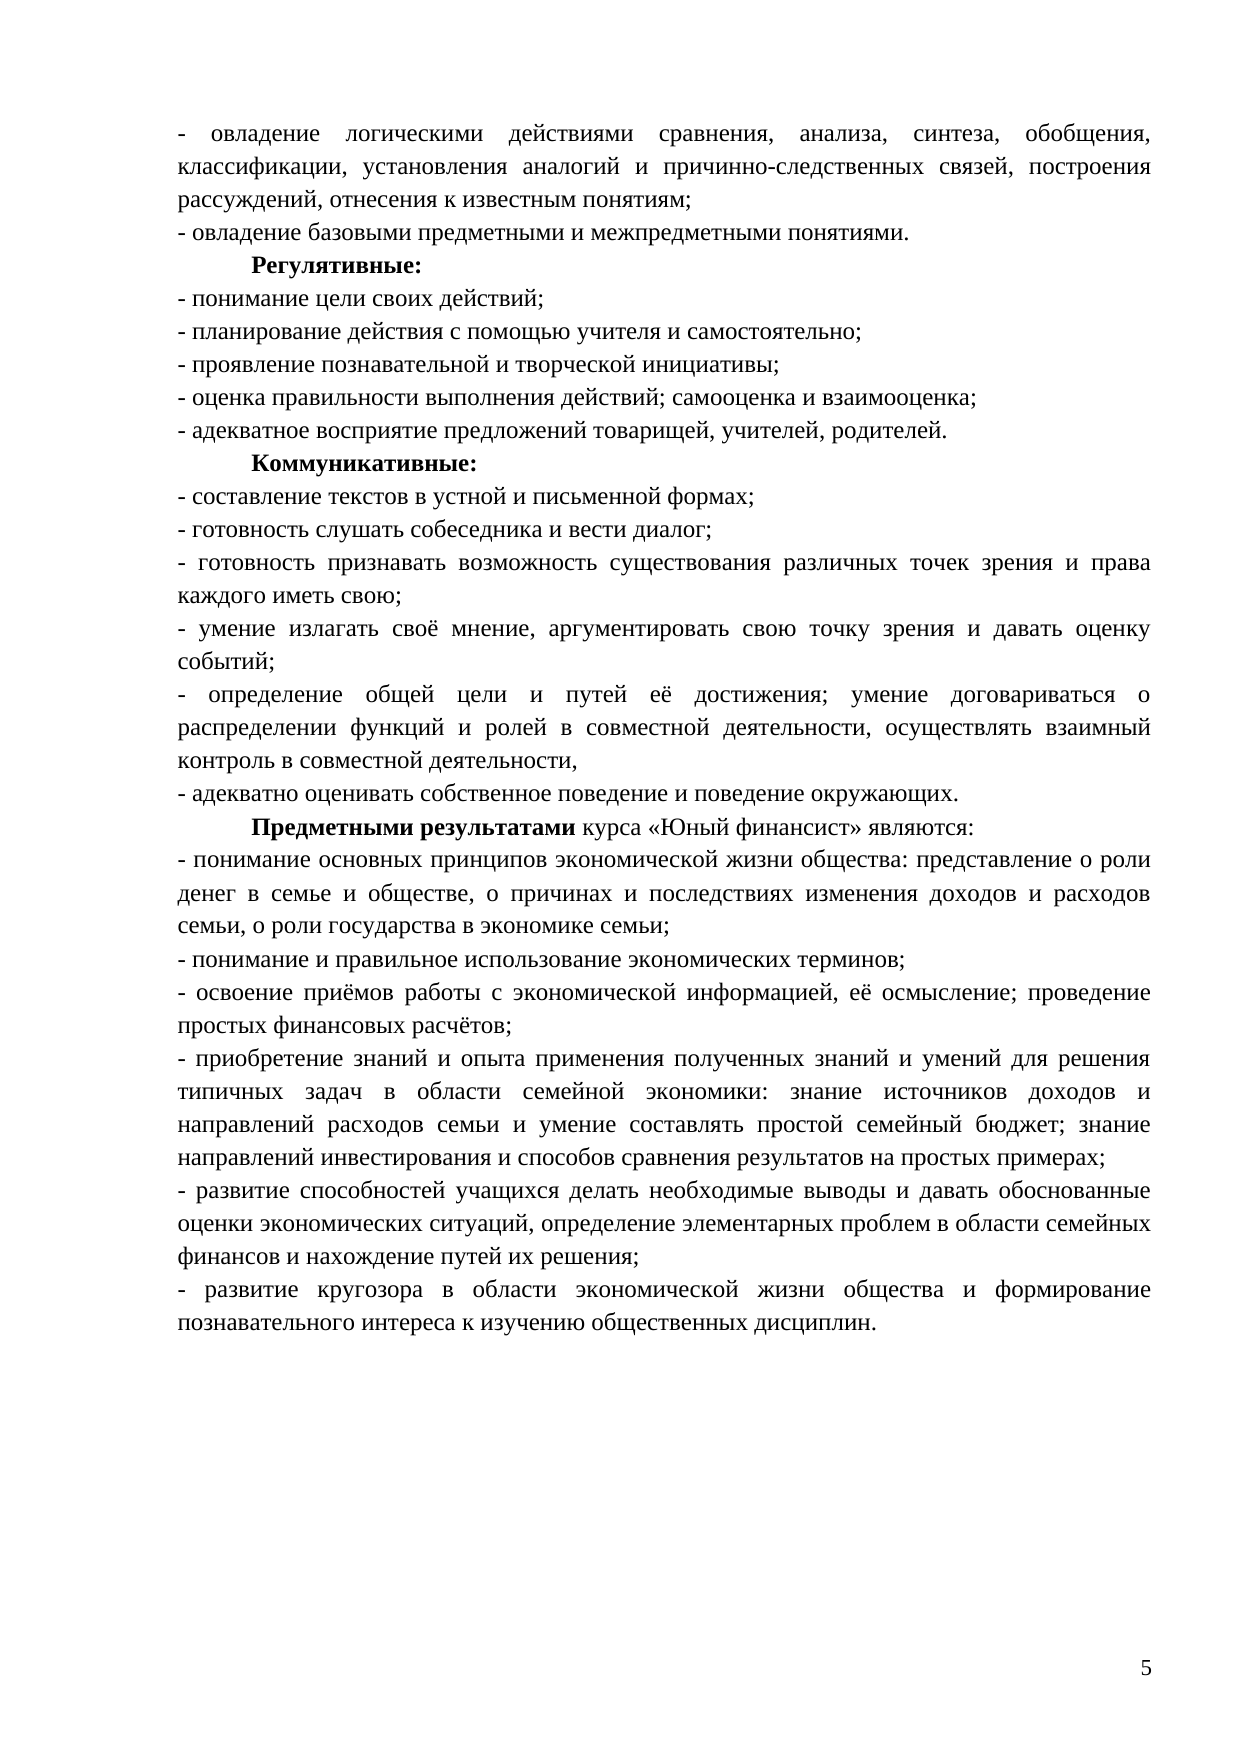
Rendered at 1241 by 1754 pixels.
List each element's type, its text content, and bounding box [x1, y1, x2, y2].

text - развитие кругозора в области экономической жизни общества и формирование познавательного интереса к изучению общественных дисциплин. [177, 1274, 1152, 1336]
text Предметными результатами курса «Юный финансист» являются: [177, 812, 1152, 840]
text - понимание и правильное использование экономических терминов; [177, 944, 1152, 972]
text - понимание основных принципов экономической жизни общества: представление о роли денег в семье и обществе, о причинах и последствиях изменения доходов и расходов семьи, о роли государства в экономике семьи; [177, 844, 1152, 939]
text - готовность признавать возможность существования различных точек зрения и права каждого иметь свою; [177, 547, 1152, 609]
text - оценка правильности выполнения действий; самооценка и взаимооценка; [177, 382, 1152, 411]
text - готовность слушать собеседника и вести диалог; [177, 514, 1152, 543]
text - адекватное восприятие предложений товарищей, учителей, родителей. [177, 415, 1152, 444]
text - приобретение знаний и опыта применения полученных знаний и умений для решения типичных задач в области семейной экономики: знание источников доходов и направлений расходов семьи и умение составлять простой семейный бюджет; знание направлений инвестирования и способов сравнения результатов на простых примерах; [177, 1043, 1152, 1171]
text - овладение логическими действиями сравнения, анализа, синтеза, обобщения, классификации, установления аналогий и причинно-следственных связей, построения рассуждений, отнесения к известным понятиям; [177, 118, 1152, 213]
text Коммуникативные: [177, 448, 1152, 477]
text - овладение базовыми предметными и межпредметными понятиями. [177, 217, 1152, 246]
text - определение общей цели и путей её достижения; умение договариваться о распределении функций и ролей в совместной деятельности, осуществлять взаимный контроль в совместной деятельности, [177, 679, 1152, 774]
text - проявление познавательной и творческой инициативы; [177, 349, 1152, 378]
text - планирование действия с помощью учителя и самостоятельно; [177, 316, 1152, 345]
text - составление текстов в устной и письменной формах; [177, 481, 1152, 510]
text - адекватно оценивать собственное поведение и поведение окружающих. [177, 778, 1152, 807]
text - освоение приёмов работы с экономической информацией, её осмысление; проведение простых финансовых расчётов; [177, 977, 1152, 1038]
text - умение излагать своё мнение, аргументировать свою точку зрения и давать оценку событий; [177, 613, 1152, 675]
text - понимание цели своих действий; [177, 283, 1152, 312]
text Регулятивные: [177, 250, 1152, 279]
text - развитие способностей учащихся делать необходимые выводы и давать обоснованные оценки экономических ситуаций, определение элементарных проблем в области семейных финансов и нахождение путей их решения; [177, 1175, 1152, 1269]
